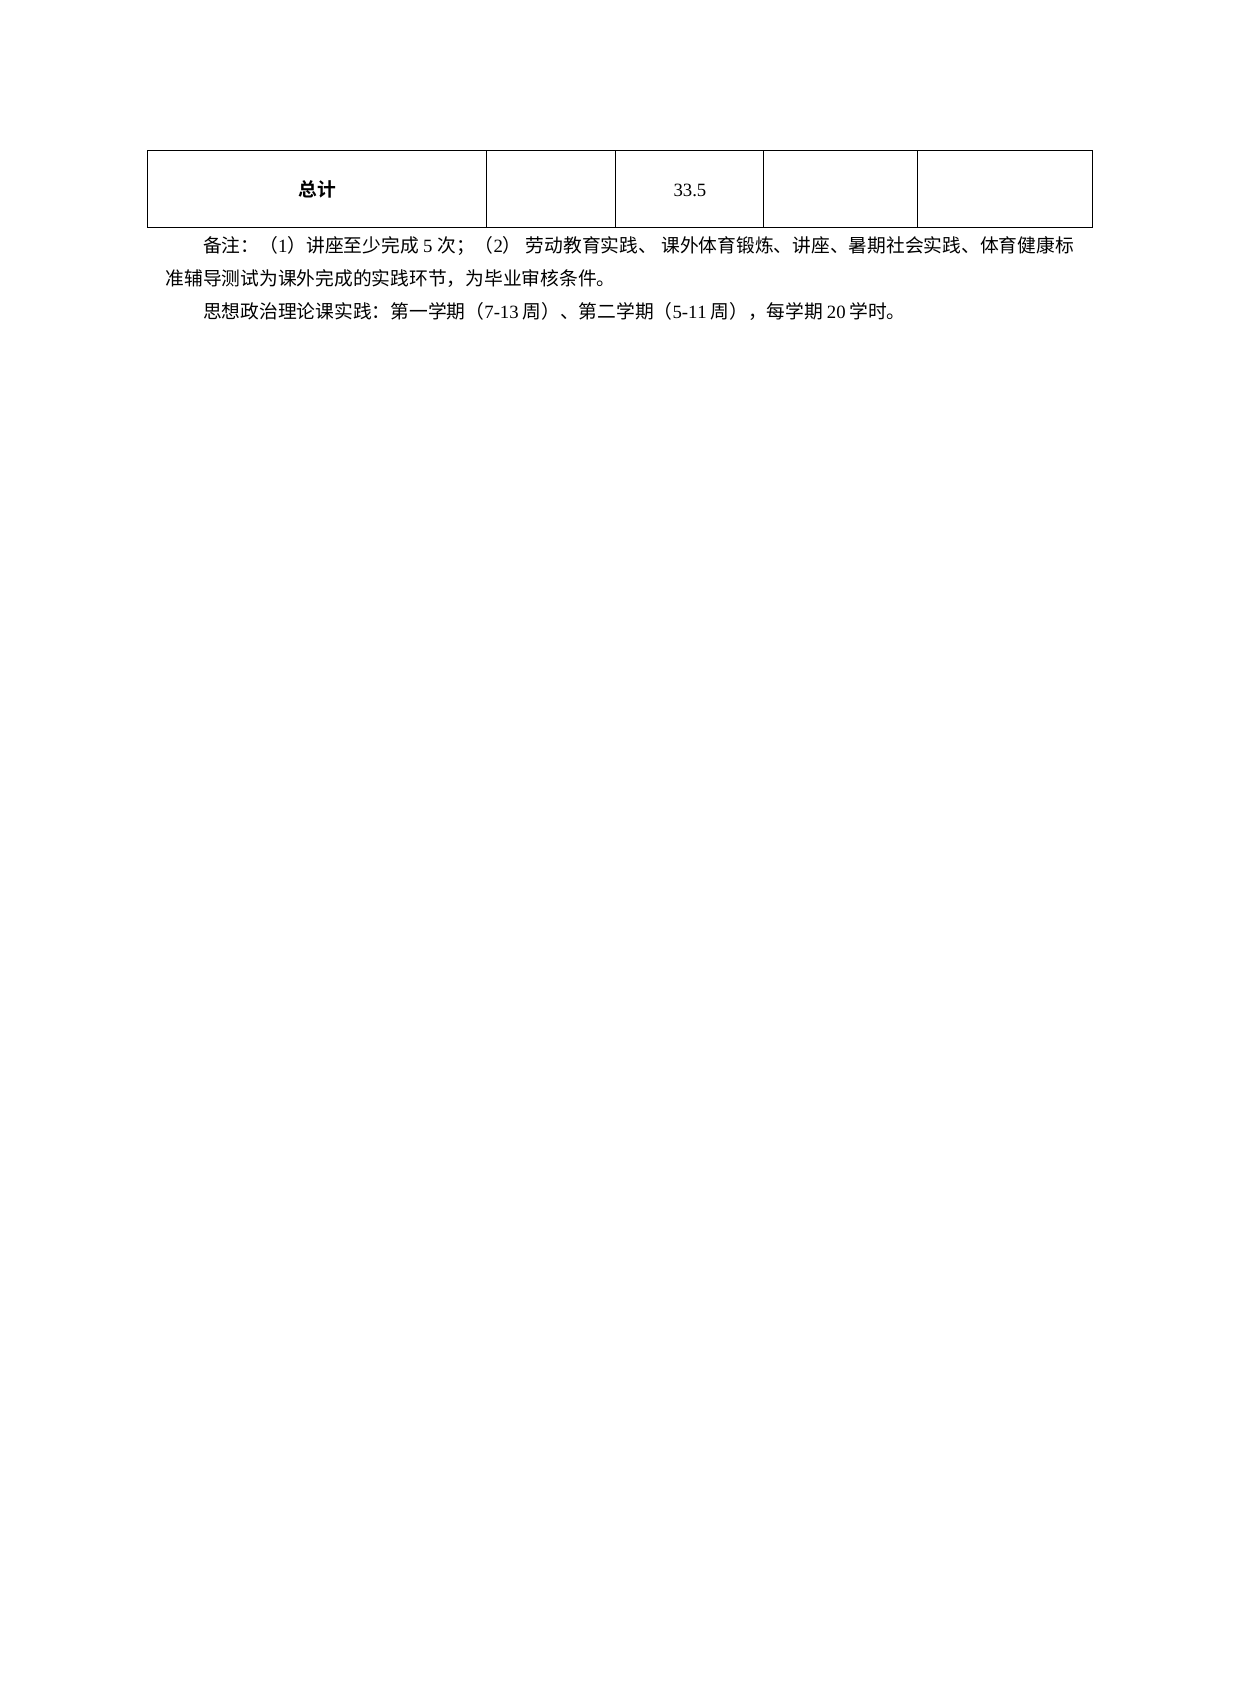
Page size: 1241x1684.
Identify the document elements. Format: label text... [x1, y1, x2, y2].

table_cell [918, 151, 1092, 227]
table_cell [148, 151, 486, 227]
text 思想政治理论课实践：第一学期（7-13周）、第二学期（5-11周），每学期20学时。 [165, 294, 1075, 327]
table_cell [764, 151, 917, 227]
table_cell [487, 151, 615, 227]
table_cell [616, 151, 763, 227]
text 备注：（1）讲座至少完成 5 次；（2） 劳动教育实践、 课外体育锻炼、讲座、暑期社会实践、体育健康标准辅导测试为课外完成的实践环节，为毕业审核条件。 [165, 228, 1075, 294]
